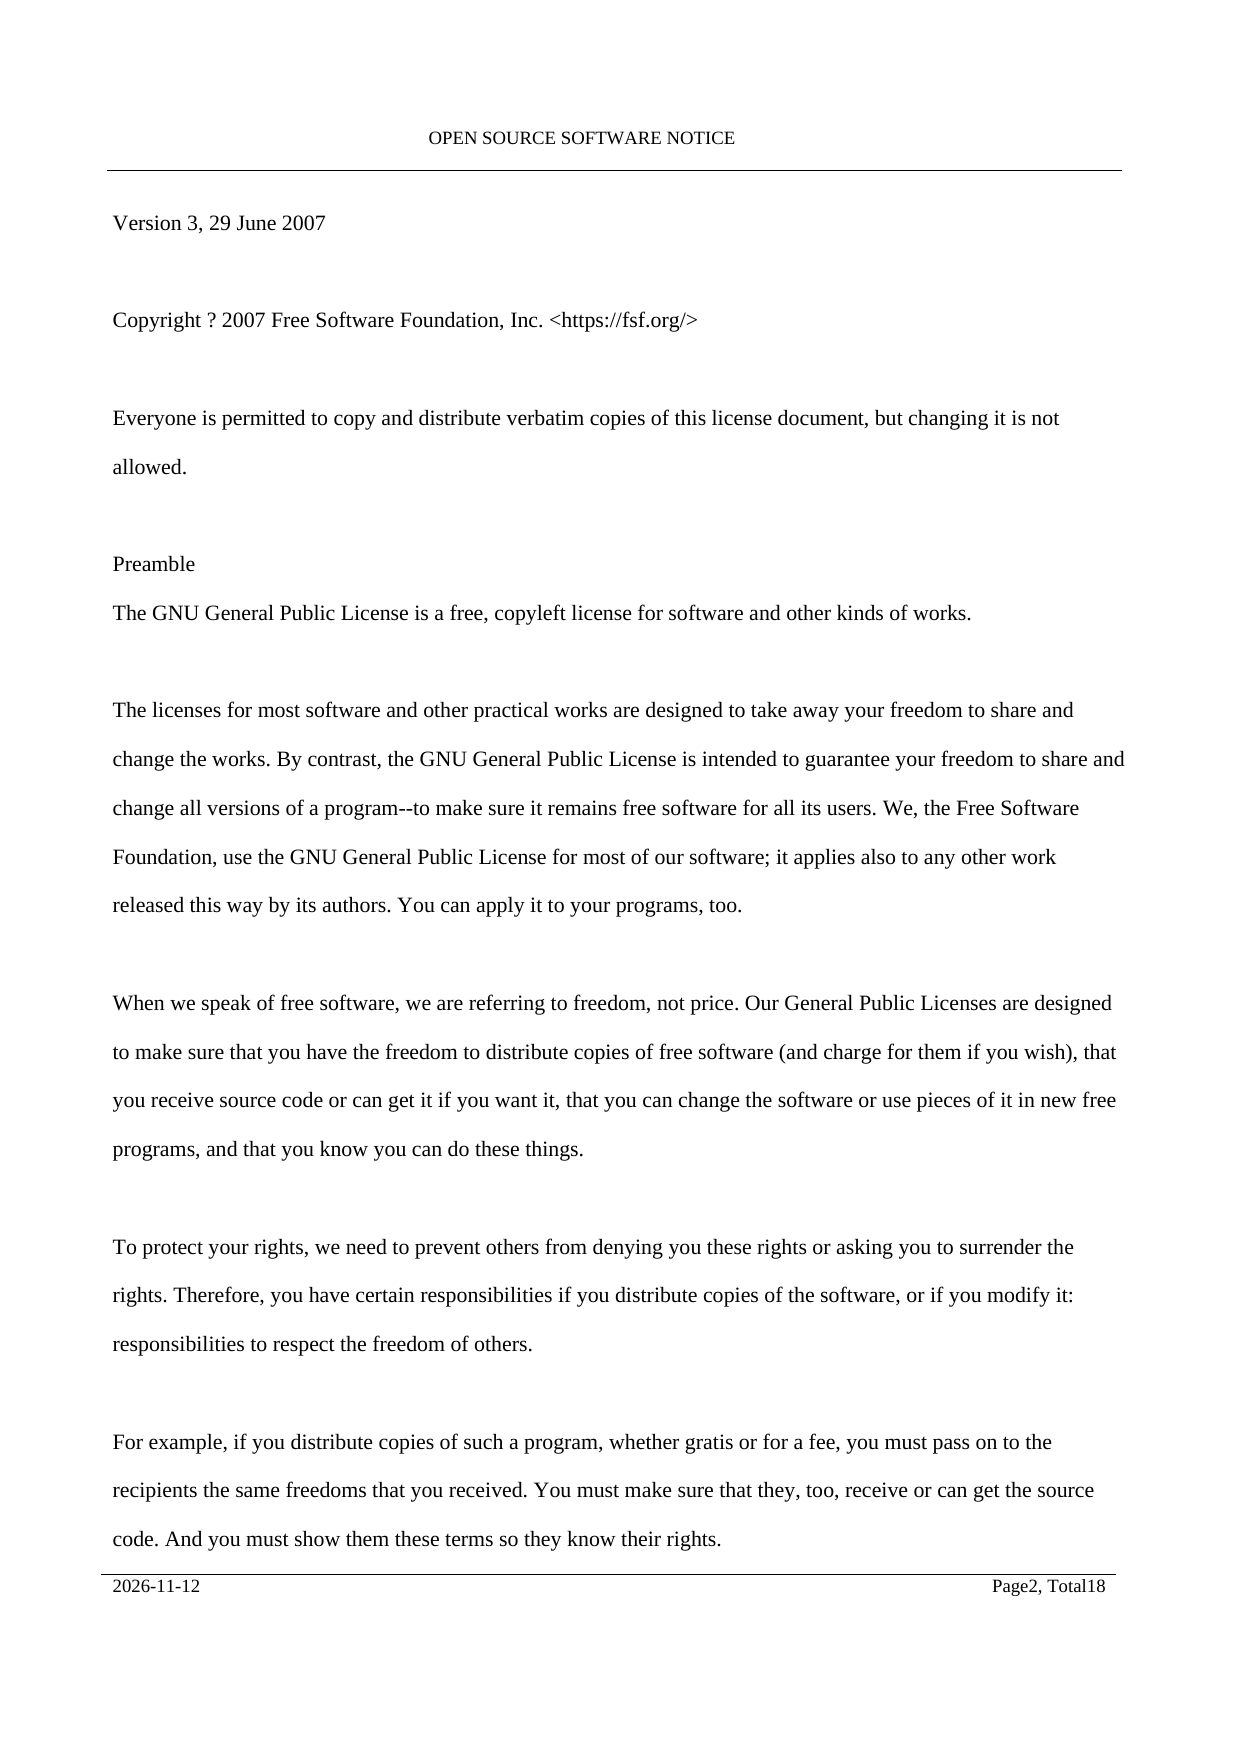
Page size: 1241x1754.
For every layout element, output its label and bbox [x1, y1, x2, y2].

text [112, 206, 1128, 1555]
